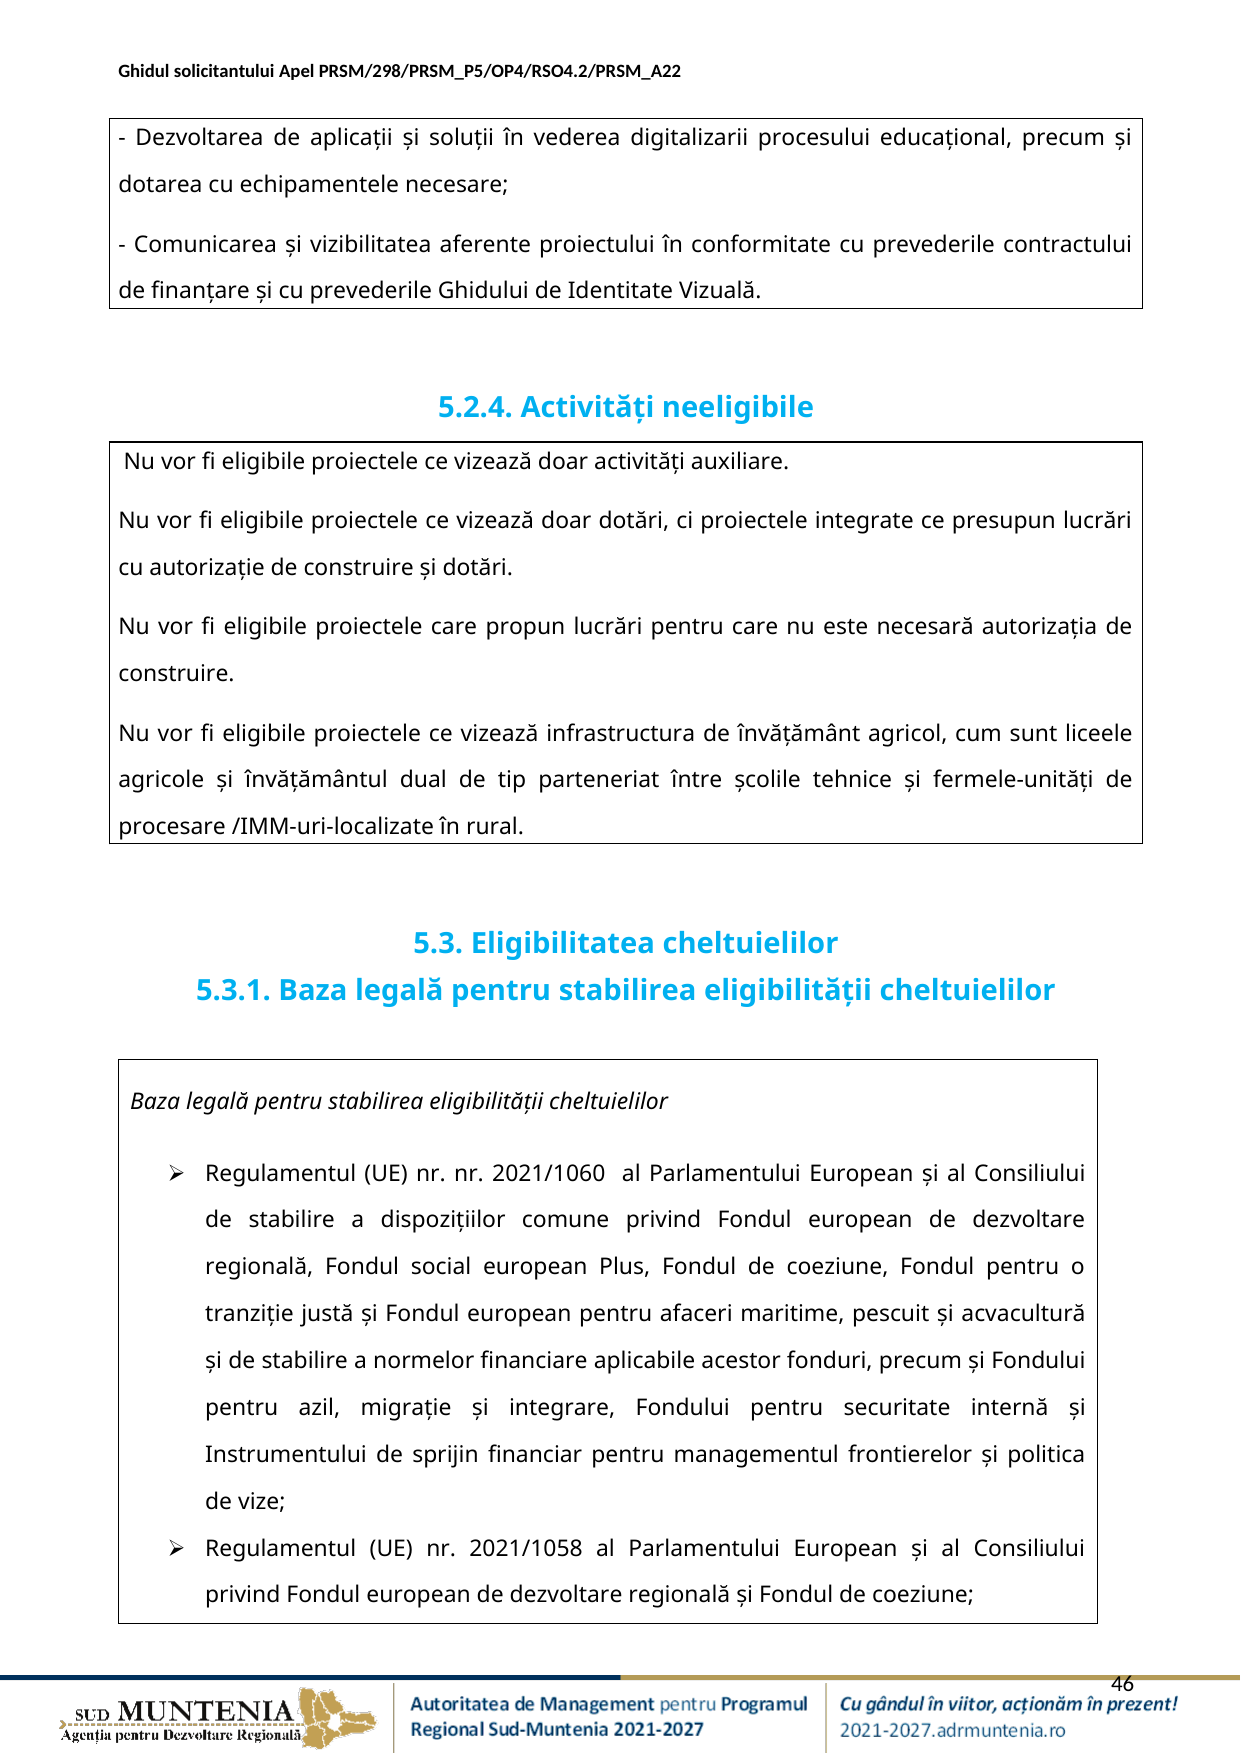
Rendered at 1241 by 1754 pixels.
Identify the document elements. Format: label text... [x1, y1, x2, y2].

text - Dezvoltarea de aplicații și soluții în vederea digitalizarii procesului educațional, precum și dotarea cu echipamentele necesare; [110, 119, 1142, 199]
text Nu vor fi eligibile proiectele ce vizează doar activități auxiliare. [110, 443, 1142, 476]
text Nu vor fi eligibile proiectele ce vizează infrastructura de învățământ agricol, cum sunt liceele agricole și învățământul dual de tip parteneriat între școlile tehnice și fermele-unități de procesare /IMM-uri-localizate în rural. [110, 713, 1142, 843]
subtitle 5.3. Eligibilitatea cheltuielilor [118, 922, 1134, 962]
subtitle 5.2.4. Activități neeligibile [118, 386, 1134, 426]
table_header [119, 1060, 1097, 1623]
text - Comunicarea și vizibilitatea aferente proiectului în conformitate cu prevederile contractului de finanţare și cu prevederile Ghidului de Identitate Vizuală. [110, 224, 1142, 308]
subtitle 5.3.1. Baza legală pentru stabilirea eligibilității cheltuielilor [118, 969, 1134, 1009]
text Nu vor fi eligibile proiectele ce vizează doar dotări, ci proiectele integrate ce presupun lucrări cu autorizație de construire și dotări. [110, 501, 1142, 582]
picture [0, 1675, 1241, 1754]
text Nu vor fi eligibile proiectele care propun lucrări pentru care nu este necesară autorizația de construire. [110, 607, 1142, 688]
